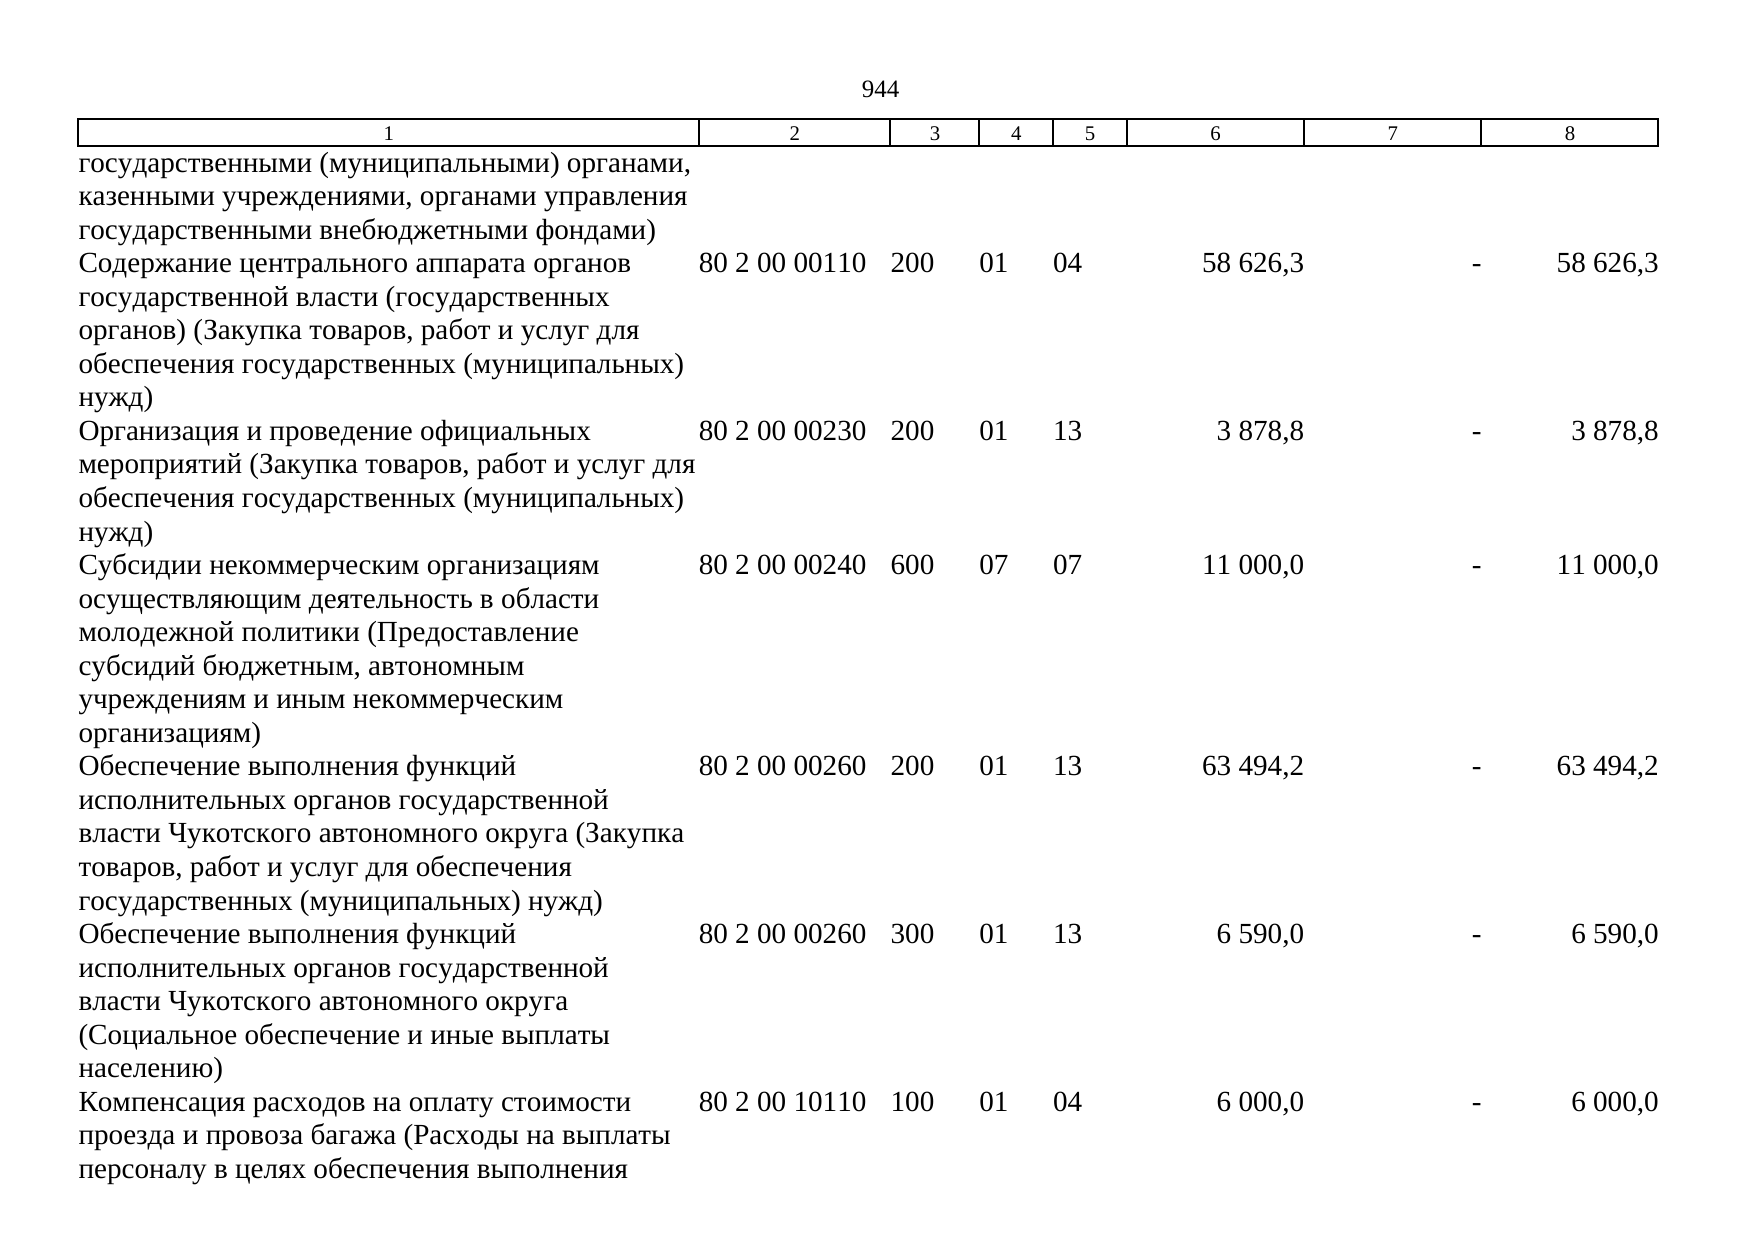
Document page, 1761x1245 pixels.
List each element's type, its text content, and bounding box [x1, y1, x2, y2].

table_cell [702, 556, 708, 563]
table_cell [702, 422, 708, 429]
table_header 8 [1482, 120, 1657, 145]
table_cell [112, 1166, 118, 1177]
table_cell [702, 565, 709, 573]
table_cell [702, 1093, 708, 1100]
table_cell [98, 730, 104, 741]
table_header 1 [79, 120, 698, 145]
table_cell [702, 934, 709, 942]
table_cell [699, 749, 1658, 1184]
table_header 6 [1128, 120, 1303, 145]
table_header 7 [1305, 120, 1480, 145]
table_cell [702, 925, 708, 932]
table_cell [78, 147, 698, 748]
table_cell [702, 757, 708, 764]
table_header 3 [891, 120, 978, 145]
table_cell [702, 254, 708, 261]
table_header 4 [980, 120, 1052, 145]
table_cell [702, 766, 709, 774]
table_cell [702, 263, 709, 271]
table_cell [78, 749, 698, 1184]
table_header 2 [700, 120, 889, 145]
table_header 5 [1054, 120, 1126, 145]
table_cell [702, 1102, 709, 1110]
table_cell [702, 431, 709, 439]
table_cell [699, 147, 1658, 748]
